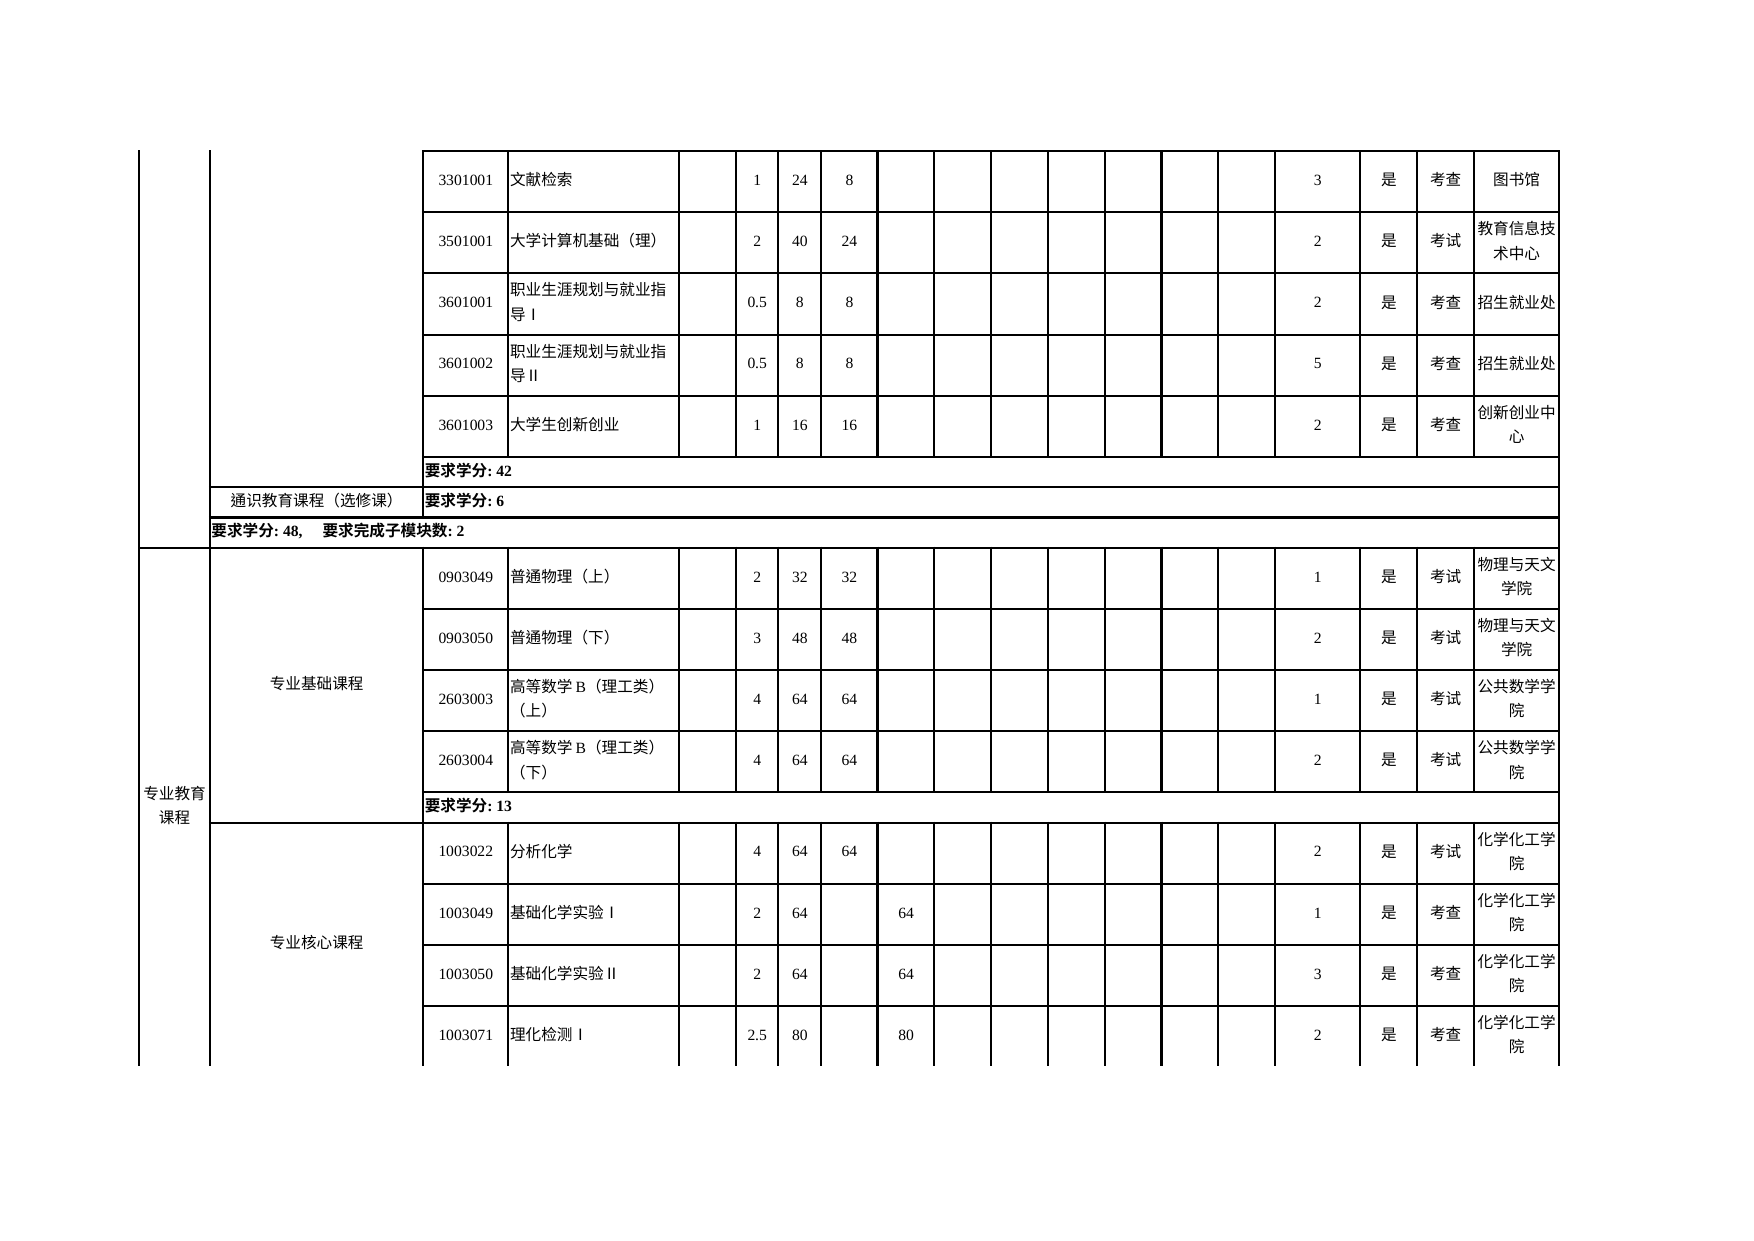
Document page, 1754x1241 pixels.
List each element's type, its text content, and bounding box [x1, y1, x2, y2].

table_cell [680, 824, 735, 883]
table_cell 80 [879, 1007, 933, 1066]
table_cell [1106, 336, 1160, 394]
table_cell 64 [779, 946, 820, 1005]
table_cell 2 [737, 549, 777, 608]
table_cell 0.5 [737, 274, 777, 333]
table_cell [992, 610, 1047, 669]
table_cell [879, 336, 933, 394]
table_cell [879, 274, 933, 333]
table_cell [1106, 152, 1160, 211]
table_cell 24 [779, 152, 820, 211]
table_cell 3601002 [424, 336, 507, 394]
table_cell 64 [879, 885, 933, 944]
table_cell 2 [1276, 213, 1359, 272]
table_cell 是 [1361, 213, 1416, 272]
table_cell [1219, 946, 1274, 1005]
table_cell [935, 946, 990, 1005]
table_cell 0903049 [424, 549, 507, 608]
table_cell 0903050 [424, 610, 507, 669]
table_cell 5 [1276, 336, 1359, 394]
table_cell 48 [779, 610, 820, 669]
table_cell [879, 824, 933, 883]
table_cell [935, 824, 990, 883]
table_cell 2 [737, 946, 777, 1005]
table_cell 0.5 [737, 336, 777, 394]
table_cell [992, 213, 1047, 272]
table_cell 大学生创新创业 [509, 397, 678, 456]
table_cell [1219, 549, 1274, 608]
table_cell [879, 549, 933, 608]
table_cell [1163, 732, 1217, 791]
table_cell 64 [822, 671, 876, 730]
table_cell 招生就业处 [1475, 336, 1558, 394]
table_cell [1049, 1007, 1104, 1066]
table_cell [1049, 885, 1104, 944]
table_cell [935, 610, 990, 669]
table_cell 3 [737, 610, 777, 669]
table_cell [992, 824, 1047, 883]
table_cell 8 [822, 336, 876, 394]
table_cell [992, 1007, 1047, 1066]
table_cell [1106, 397, 1160, 456]
table_cell 创新创业中心 [1475, 397, 1558, 456]
table_cell [935, 549, 990, 608]
table_cell [680, 549, 735, 608]
table_cell 64 [879, 946, 933, 1005]
table_cell [1219, 1007, 1274, 1066]
table_cell 4 [737, 732, 777, 791]
table_cell 公共数学学院 [1475, 671, 1558, 730]
table_cell [680, 946, 735, 1005]
table_cell 1003022 [424, 824, 507, 883]
table_cell 基础化学实验Ⅱ [509, 946, 678, 1005]
table_cell [1163, 1007, 1217, 1066]
table_cell 1 [1276, 885, 1359, 944]
table_cell 3301001 [424, 152, 507, 211]
table_cell 64 [822, 732, 876, 791]
table_cell [935, 671, 990, 730]
table_cell 是 [1361, 732, 1416, 791]
table_cell 考试 [1418, 549, 1473, 608]
table_cell 64 [779, 885, 820, 944]
table_cell [1163, 397, 1217, 456]
table_cell 2 [1276, 1007, 1359, 1066]
table_cell [1219, 732, 1274, 791]
table_cell 是 [1361, 549, 1416, 608]
table_cell [935, 397, 990, 456]
table_cell 16 [779, 397, 820, 456]
table_cell [1106, 274, 1160, 333]
table_cell 基础化学实验Ⅰ [509, 885, 678, 944]
table_cell 考查 [1418, 1007, 1473, 1066]
table_cell 是 [1361, 824, 1416, 883]
table_cell 2 [737, 885, 777, 944]
table_cell [1049, 274, 1104, 333]
table_cell [680, 336, 735, 394]
table_cell [680, 732, 735, 791]
table_cell 职业生涯规划与就业指导Ⅰ [509, 274, 678, 333]
table_cell [879, 610, 933, 669]
table_cell [1163, 152, 1217, 211]
table_cell 招生就业处 [1475, 274, 1558, 333]
table_cell [1049, 397, 1104, 456]
table_cell [1049, 671, 1104, 730]
table_cell [1219, 336, 1274, 394]
table_cell [1219, 885, 1274, 944]
table_cell 2 [1276, 397, 1359, 456]
table_cell [1163, 885, 1217, 944]
table_cell [680, 885, 735, 944]
table_cell [1106, 946, 1160, 1005]
table_cell 图书馆 [1475, 152, 1558, 211]
table_cell 3 [1276, 946, 1359, 1005]
table_cell [1049, 213, 1104, 272]
table_cell 专业教育课程 [140, 549, 209, 1066]
table_cell [1219, 397, 1274, 456]
table_cell 物理与天文学院 [1475, 549, 1558, 608]
table_cell 是 [1361, 946, 1416, 1005]
table_cell [1049, 336, 1104, 394]
table_cell 1003049 [424, 885, 507, 944]
table_cell 理化检测Ⅰ [509, 1007, 678, 1066]
table_cell [1106, 732, 1160, 791]
table_cell 化学化工学院 [1475, 1007, 1558, 1066]
table_cell [935, 732, 990, 791]
table_cell 2 [1276, 610, 1359, 669]
table_cell [879, 213, 933, 272]
table_cell [1219, 671, 1274, 730]
table_cell [1163, 549, 1217, 608]
table_cell [1163, 274, 1217, 333]
table_cell [680, 152, 735, 211]
table_cell 1003050 [424, 946, 507, 1005]
table_cell [1049, 549, 1104, 608]
table_cell 2 [1276, 824, 1359, 883]
table_cell [680, 1007, 735, 1066]
table_cell 4 [737, 824, 777, 883]
table_cell [992, 671, 1047, 730]
table_cell [680, 610, 735, 669]
table_cell 是 [1361, 610, 1416, 669]
table_cell [1049, 732, 1104, 791]
table_cell 4 [737, 671, 777, 730]
table_cell [1106, 1007, 1160, 1066]
table_cell [1219, 152, 1274, 211]
table_cell 是 [1361, 671, 1416, 730]
table_cell 2 [737, 213, 777, 272]
table_cell 1 [1276, 549, 1359, 608]
table_cell 3601001 [424, 274, 507, 333]
table_cell 64 [779, 671, 820, 730]
table_cell 考查 [1418, 946, 1473, 1005]
table_cell [935, 1007, 990, 1066]
table_cell [1049, 946, 1104, 1005]
table_cell [1163, 671, 1217, 730]
table_cell 要求学分: 13 [424, 793, 1558, 822]
table_cell [992, 732, 1047, 791]
table_cell [1163, 824, 1217, 883]
table_cell 8 [779, 274, 820, 333]
table_cell [879, 152, 933, 211]
table_cell [935, 274, 990, 333]
table_cell 是 [1361, 274, 1416, 333]
table_cell 是 [1361, 1007, 1416, 1066]
table_cell [935, 885, 990, 944]
table_cell [1106, 213, 1160, 272]
table_cell 化学化工学院 [1475, 946, 1558, 1005]
table_cell 考查 [1418, 152, 1473, 211]
table_cell [680, 397, 735, 456]
table_cell 物理与天文学院 [1475, 610, 1558, 669]
table_cell [1106, 610, 1160, 669]
table_cell 高等数学B（理工类）（下） [509, 732, 678, 791]
table_cell 24 [822, 213, 876, 272]
table_cell 32 [822, 549, 876, 608]
table_cell [1163, 610, 1217, 669]
table_cell [1163, 946, 1217, 1005]
table_cell 专业基础课程 [211, 549, 422, 822]
table_cell [1049, 824, 1104, 883]
table_cell 考试 [1418, 610, 1473, 669]
table_cell [1106, 549, 1160, 608]
table_cell [992, 274, 1047, 333]
table_cell 专业核心课程 [211, 824, 422, 1066]
table_cell 是 [1361, 885, 1416, 944]
table_cell [1219, 274, 1274, 333]
table_cell 64 [822, 824, 876, 883]
table_cell 2603004 [424, 732, 507, 791]
table_cell [822, 946, 876, 1005]
table_cell 要求学分: 48, 要求完成子模块数: 2 [211, 519, 1558, 547]
table_cell [1106, 824, 1160, 883]
table_cell [992, 397, 1047, 456]
table_cell 3601003 [424, 397, 507, 456]
table_cell [1219, 824, 1274, 883]
table_cell [992, 885, 1047, 944]
table_cell 80 [779, 1007, 820, 1066]
table_cell 考查 [1418, 397, 1473, 456]
table_cell [935, 152, 990, 211]
table_cell 高等数学B（理工类）（上） [509, 671, 678, 730]
table_cell [935, 213, 990, 272]
table_cell 40 [779, 213, 820, 272]
table_cell 化学化工学院 [1475, 824, 1558, 883]
table_cell [1163, 336, 1217, 394]
table_cell [1049, 610, 1104, 669]
table_cell [992, 152, 1047, 211]
table_cell [992, 946, 1047, 1005]
table_cell [822, 885, 876, 944]
table_cell [879, 671, 933, 730]
table_cell [680, 274, 735, 333]
table_cell 大学计算机基础（理） [509, 213, 678, 272]
table_cell 考试 [1418, 213, 1473, 272]
table_cell 职业生涯规划与就业指导Ⅱ [509, 336, 678, 394]
table_cell [1106, 671, 1160, 730]
table_cell [1049, 152, 1104, 211]
table_cell 1003071 [424, 1007, 507, 1066]
table_cell 考试 [1418, 671, 1473, 730]
table_cell [935, 336, 990, 394]
table_cell 1 [737, 397, 777, 456]
table_cell [680, 671, 735, 730]
table_cell [680, 213, 735, 272]
table_cell 考试 [1418, 732, 1473, 791]
table_cell 通识教育课程（选修课） [211, 488, 422, 516]
table_cell 分析化学 [509, 824, 678, 883]
table_cell 公共数学学院 [1475, 732, 1558, 791]
table_cell 3 [1276, 152, 1359, 211]
table_cell 64 [779, 732, 820, 791]
table_cell [1106, 885, 1160, 944]
table_cell 2603003 [424, 671, 507, 730]
table_cell 是 [1361, 152, 1416, 211]
table_cell 2 [1276, 274, 1359, 333]
table_cell 16 [822, 397, 876, 456]
table_cell 8 [822, 274, 876, 333]
table_cell [1219, 213, 1274, 272]
table_cell 2 [1276, 732, 1359, 791]
table_cell 1 [737, 152, 777, 211]
table_cell [822, 1007, 876, 1066]
table_cell 8 [779, 336, 820, 394]
table_cell 48 [822, 610, 876, 669]
table_cell 3501001 [424, 213, 507, 272]
table_cell [879, 397, 933, 456]
table_cell 考查 [1418, 274, 1473, 333]
table_cell [1163, 213, 1217, 272]
table_cell 普通物理（上） [509, 549, 678, 608]
table_cell 32 [779, 549, 820, 608]
table_cell 是 [1361, 336, 1416, 394]
table_cell [992, 336, 1047, 394]
table_cell 要求学分: 42 [424, 458, 1558, 486]
table_cell 要求学分: 6 [424, 488, 1558, 516]
table_cell [879, 732, 933, 791]
table_cell 64 [779, 824, 820, 883]
table_cell 考查 [1418, 336, 1473, 394]
table_cell 普通物理（下） [509, 610, 678, 669]
table_cell 化学化工学院 [1475, 885, 1558, 944]
table_cell 教育信息技术中心 [1475, 213, 1558, 272]
table_cell 考查 [1418, 885, 1473, 944]
table_cell [1219, 610, 1274, 669]
table_cell [992, 549, 1047, 608]
table_cell 1 [1276, 671, 1359, 730]
table_cell 文献检索 [509, 152, 678, 211]
table_cell 考试 [1418, 824, 1473, 883]
table_cell 8 [822, 152, 876, 211]
table_cell 2.5 [737, 1007, 777, 1066]
table_cell 是 [1361, 397, 1416, 456]
